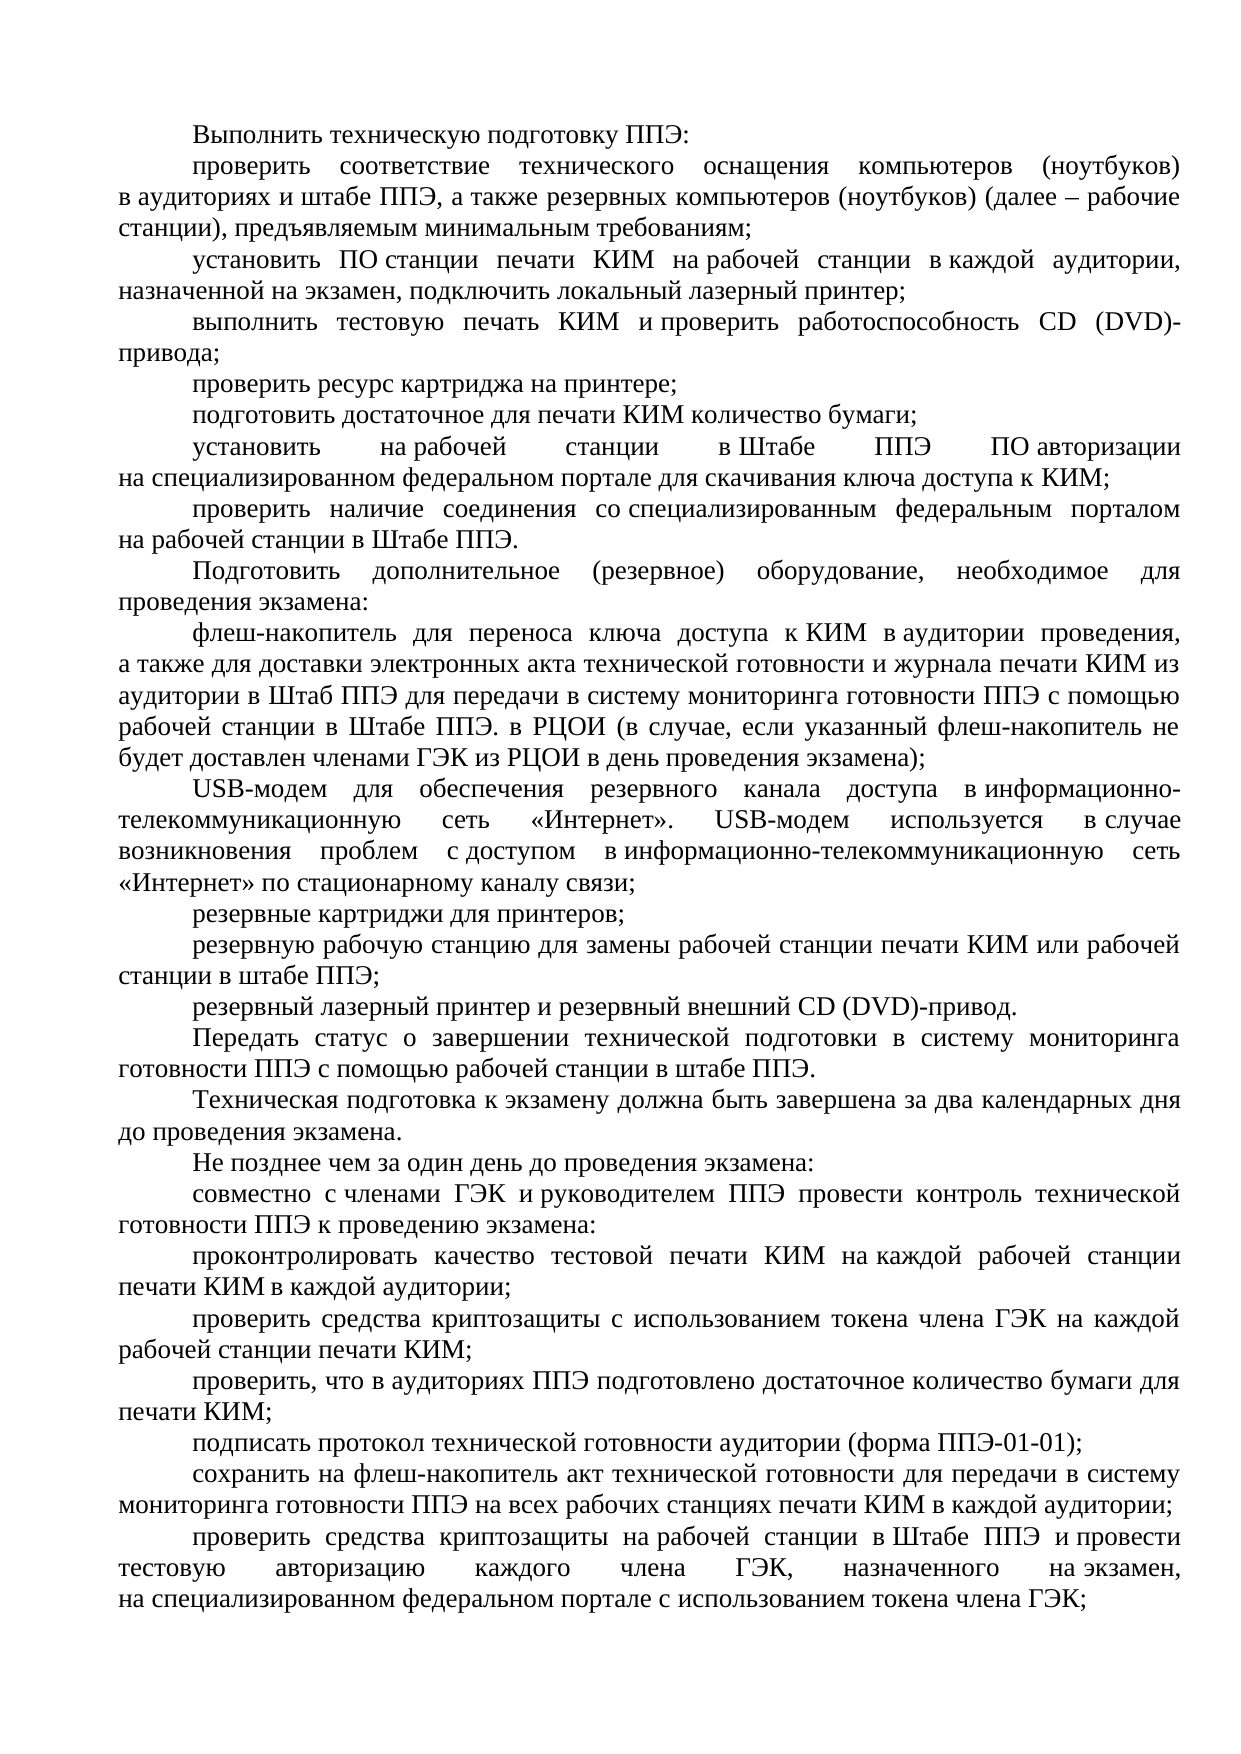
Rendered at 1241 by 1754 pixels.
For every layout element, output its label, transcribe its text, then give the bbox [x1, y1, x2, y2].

text Выполнить техническую подготовку ППЭ: [118, 118, 1181, 149]
text резервный лазерный принтер и резервный внешний CD (DVD)-привод. [118, 990, 1181, 1021]
text проверить ресурс картриджа на принтере; [118, 367, 1181, 398]
text совместно с членами ГЭК и руководителем ППЭ провести контроль технической готовности ППЭ к проведению экзамена: [118, 1177, 1181, 1239]
text USB-модем для обеспечения резервного канала доступа в информационно-телекоммуникационную сеть «Интернет». USB-модем используется в случае возникновения проблем с доступом в информационно-телекоммуникационную сеть «Интернет» по стационарному каналу связи; [118, 772, 1181, 897]
text установить на рабочей станции в Штабе ППЭ ПО авторизации на специализированном федеральном портале для скачивания ключа доступа к КИМ; [118, 429, 1181, 492]
text выполнить тестовую печать КИМ и проверить работоспособность CD (DVD)-привода; [118, 305, 1181, 367]
text подписать протокол технической готовности аудитории (форма ППЭ-01-01); [118, 1426, 1181, 1457]
text проверить соответствие технического оснащения компьютеров (ноутбуков) в аудиториях и штабе ППЭ, а также резервных компьютеров (ноутбуков) (далее – рабочие станции), предъявляемым минимальным требованиям; [118, 149, 1181, 243]
text Передать статус о завершении технической подготовки в систему мониторинга готовности ППЭ с помощью рабочей станции в штабе ППЭ. [118, 1021, 1181, 1084]
text сохранить на флеш-накопитель акт технической готовности для передачи в систему мониторинга готовности ППЭ на всех рабочих станциях печати КИМ в каждой аудитории; [118, 1457, 1181, 1520]
text проверить средства криптозащиты с использованием токена члена ГЭК на каждой рабочей станции печати КИМ; [118, 1302, 1181, 1364]
text Не позднее чем за один день до проведения экзамена: [118, 1146, 1181, 1177]
text флеш-накопитель для переноса ключа доступа к КИМ в аудитории проведения, а также для доставки электронных акта технической готовности и журнала печати КИМ из аудитории в Штаб ППЭ для передачи в систему мониторинга готовности ППЭ с помощью рабочей станции в Штабе ППЭ. в РЦОИ (в случае, если указанный флеш-накопитель не будет доставлен членами ГЭК из РЦОИ в день проведения экзамена); [118, 616, 1181, 772]
text подготовить достаточное для печати КИМ количество бумаги; [118, 398, 1181, 429]
text проверить средства криптозащиты на рабочей станции в Штабе ППЭ и провести тестовую авторизацию каждого члена ГЭК, назначенного на экзамен, на специализированном федеральном портале с использованием токена члена ГЭК; [118, 1520, 1181, 1613]
text Техническая подготовка к экзамену должна быть завершена за два календарных дня до проведения экзамена. [118, 1084, 1181, 1146]
text Подготовить дополнительное (резервное) оборудование, необходимое для проведения экзамена: [118, 554, 1181, 616]
text резервную рабочую станцию для замены рабочей станции печати КИМ или рабочей станции в штабе ППЭ; [118, 928, 1181, 990]
text проконтролировать качество тестовой печати КИМ на каждой рабочей станции печати КИМ в каждой аудитории; [118, 1239, 1181, 1302]
text резервные картриджи для принтеров; [118, 897, 1181, 928]
text проверить наличие соединения со специализированным федеральным порталом на рабочей станции в Штабе ППЭ. [118, 492, 1181, 554]
text установить ПО станции печати КИМ на рабочей станции в каждой аудитории, назначенной на экзамен, подключить локальный лазерный принтер; [118, 243, 1181, 305]
text проверить, что в аудиториях ППЭ подготовлено достаточное количество бумаги для печати КИМ; [118, 1364, 1181, 1426]
